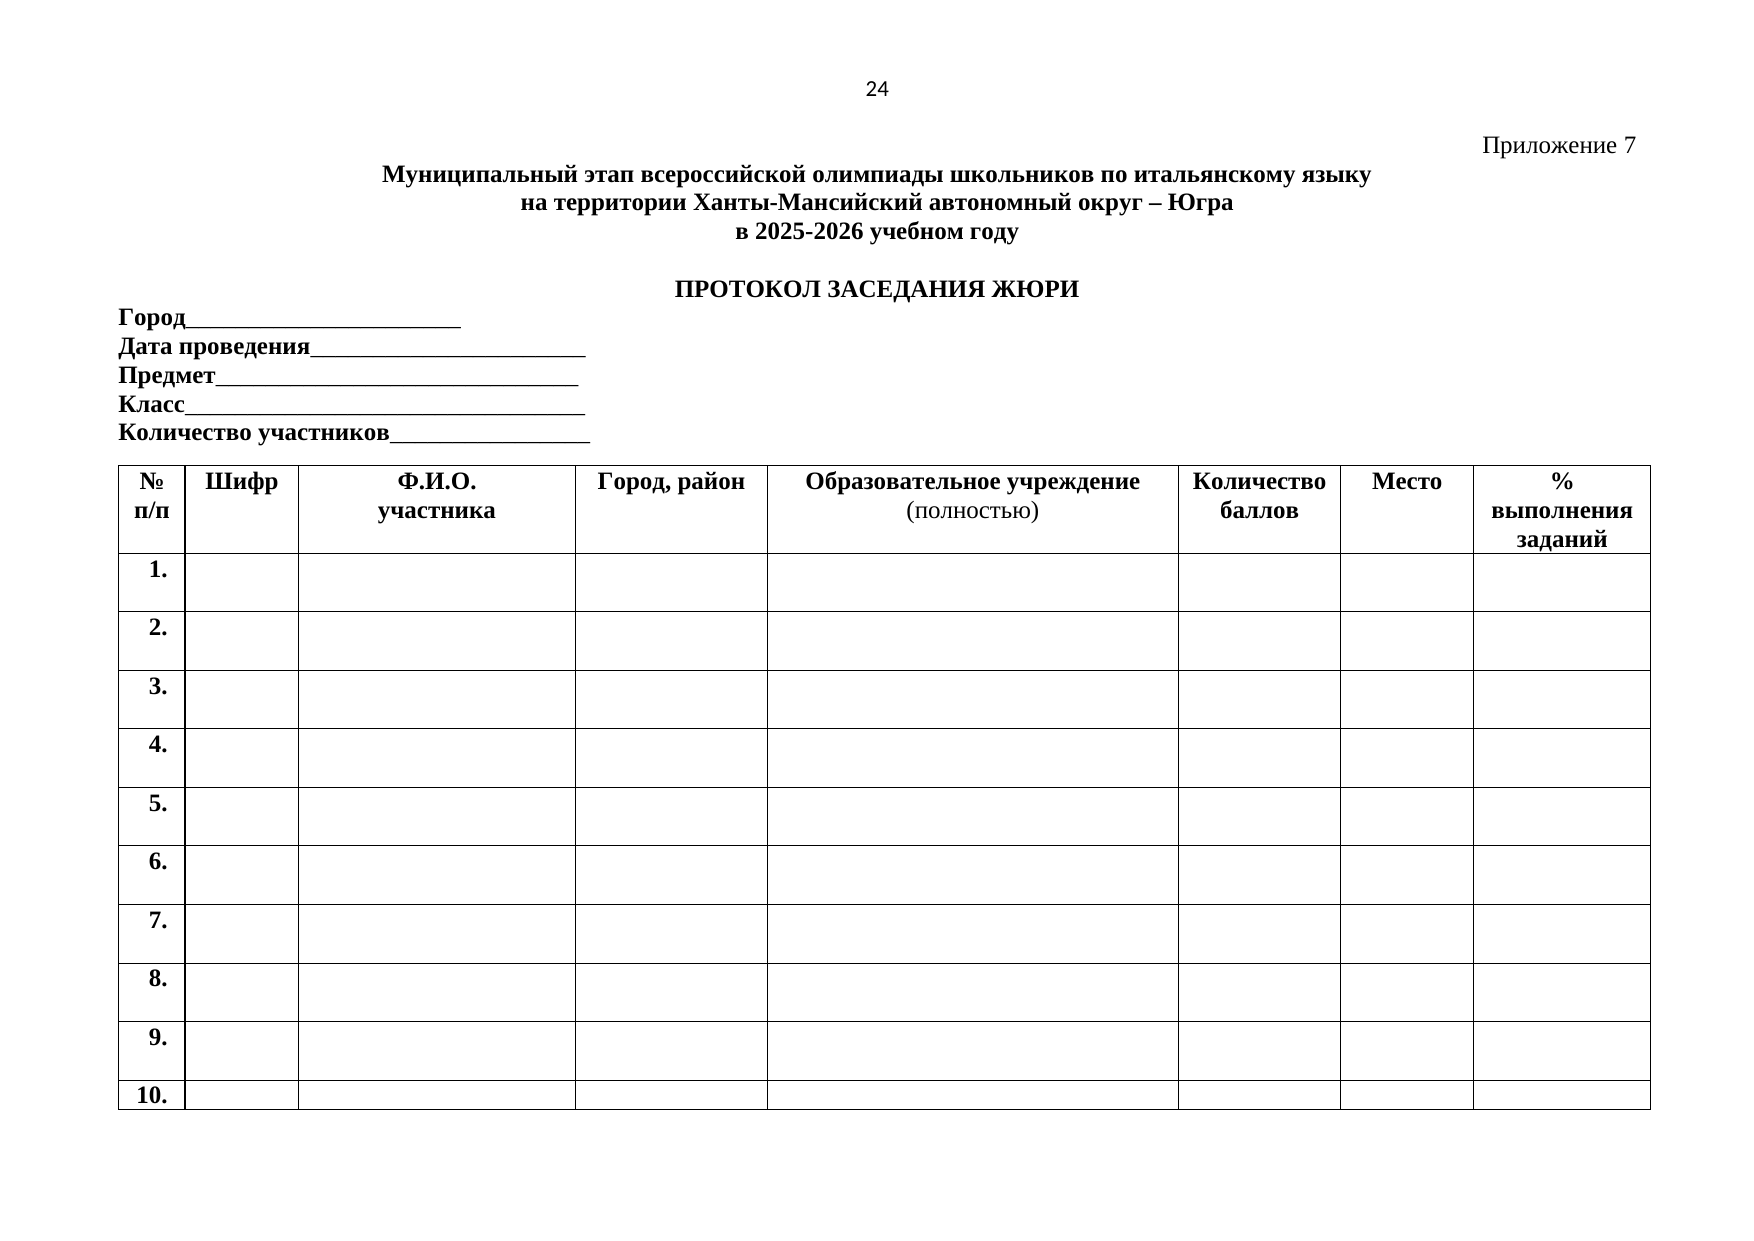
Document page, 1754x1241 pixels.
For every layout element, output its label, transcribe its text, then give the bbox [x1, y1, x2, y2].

table_cell [1474, 554, 1650, 611]
table_cell [119, 729, 184, 787]
table_cell [576, 1081, 767, 1109]
table_cell [119, 905, 184, 962]
table_header Количество баллов [1179, 466, 1340, 553]
table_cell [119, 1081, 184, 1109]
table_cell [1179, 554, 1340, 611]
table_cell [1341, 905, 1473, 962]
table_cell [299, 1081, 575, 1109]
table_cell [1474, 788, 1650, 845]
table_cell [576, 729, 767, 787]
table_cell [299, 671, 575, 728]
table_header Место [1341, 466, 1473, 553]
table_cell [1474, 729, 1650, 787]
table_cell [1474, 1022, 1650, 1079]
table_cell [1474, 1081, 1650, 1109]
table_cell [186, 612, 298, 670]
table_header Ф.И.О. участника [299, 466, 575, 553]
table_cell [119, 1022, 184, 1079]
text Класс________________________________ [118, 389, 1636, 417]
table_header № п/п [119, 466, 184, 553]
table_cell [299, 554, 575, 611]
table_cell [768, 671, 1178, 728]
table_cell [186, 1022, 298, 1079]
table_cell [576, 846, 767, 904]
table_cell [1341, 612, 1473, 670]
table_cell [768, 554, 1178, 611]
table_cell [768, 788, 1178, 845]
text в 2025-2026 учебном году [118, 216, 1636, 245]
table_cell [186, 964, 298, 1021]
table_cell [1179, 788, 1340, 845]
table_header Шифр [186, 466, 298, 553]
table_cell [576, 788, 767, 845]
table_cell [1341, 846, 1473, 904]
table_cell [119, 964, 184, 1021]
table_cell [299, 1022, 575, 1079]
text Муниципальный этап всероссийской олимпиады школьников по итальянскому языку [118, 159, 1636, 187]
table_cell [1179, 964, 1340, 1021]
table_cell [1474, 612, 1650, 670]
table_cell [1474, 905, 1650, 962]
table_cell [119, 788, 184, 845]
table_cell [1179, 846, 1340, 904]
table_cell [768, 964, 1178, 1021]
table_cell [768, 1022, 1178, 1079]
table_cell [1474, 846, 1650, 904]
table_cell [768, 905, 1178, 962]
table_cell [768, 612, 1178, 670]
text на территории Ханты-Мансийский автономный округ – Югра [118, 187, 1636, 216]
table_cell [1341, 788, 1473, 845]
text Город______________________ [118, 302, 1636, 331]
table_cell [1179, 1081, 1340, 1109]
table_cell [1179, 1022, 1340, 1079]
table_cell [768, 846, 1178, 904]
table_cell [299, 729, 575, 787]
table_cell [1341, 964, 1473, 1021]
table_cell [299, 612, 575, 670]
table_cell [299, 788, 575, 845]
table_cell [119, 671, 184, 728]
table_cell [186, 1081, 298, 1109]
table_cell [186, 905, 298, 962]
table_cell [186, 729, 298, 787]
table_header % выполнения заданий [1474, 466, 1650, 553]
table_cell [576, 554, 767, 611]
table_cell [186, 846, 298, 904]
table_cell [1474, 964, 1650, 1021]
table_cell [576, 1022, 767, 1079]
table_cell [1341, 554, 1473, 611]
text ПРОТОКОЛ ЗАСЕДАНИЯ ЖЮРИ [118, 274, 1636, 302]
table_cell [1179, 671, 1340, 728]
table_cell [1341, 1022, 1473, 1079]
table_cell [299, 905, 575, 962]
table_cell [1474, 671, 1650, 728]
text Приложение 7 [118, 130, 1636, 159]
table_cell [1341, 729, 1473, 787]
table_cell [1179, 905, 1340, 962]
table_cell [299, 964, 575, 1021]
table_cell [1341, 1081, 1473, 1109]
table_cell [576, 671, 767, 728]
table_cell [576, 612, 767, 670]
table_cell [299, 846, 575, 904]
table_header Образовательное учреждение (полностью) [768, 466, 1178, 553]
table_cell [1179, 729, 1340, 787]
table_cell [119, 554, 184, 611]
text Предмет_____________________________ [118, 360, 1636, 389]
text Дата проведения______________________ [118, 331, 1636, 360]
table_cell [186, 788, 298, 845]
table_header Город, район [576, 466, 767, 553]
table_cell [576, 905, 767, 962]
table_cell [768, 1081, 1178, 1109]
table_cell [576, 964, 767, 1021]
table_cell [768, 729, 1178, 787]
table_cell [119, 612, 184, 670]
table_cell [1179, 612, 1340, 670]
table_cell [186, 671, 298, 728]
table_cell [186, 554, 298, 611]
table_cell [1341, 671, 1473, 728]
table_cell [119, 846, 184, 904]
text Количество участников________________ [118, 417, 1636, 446]
